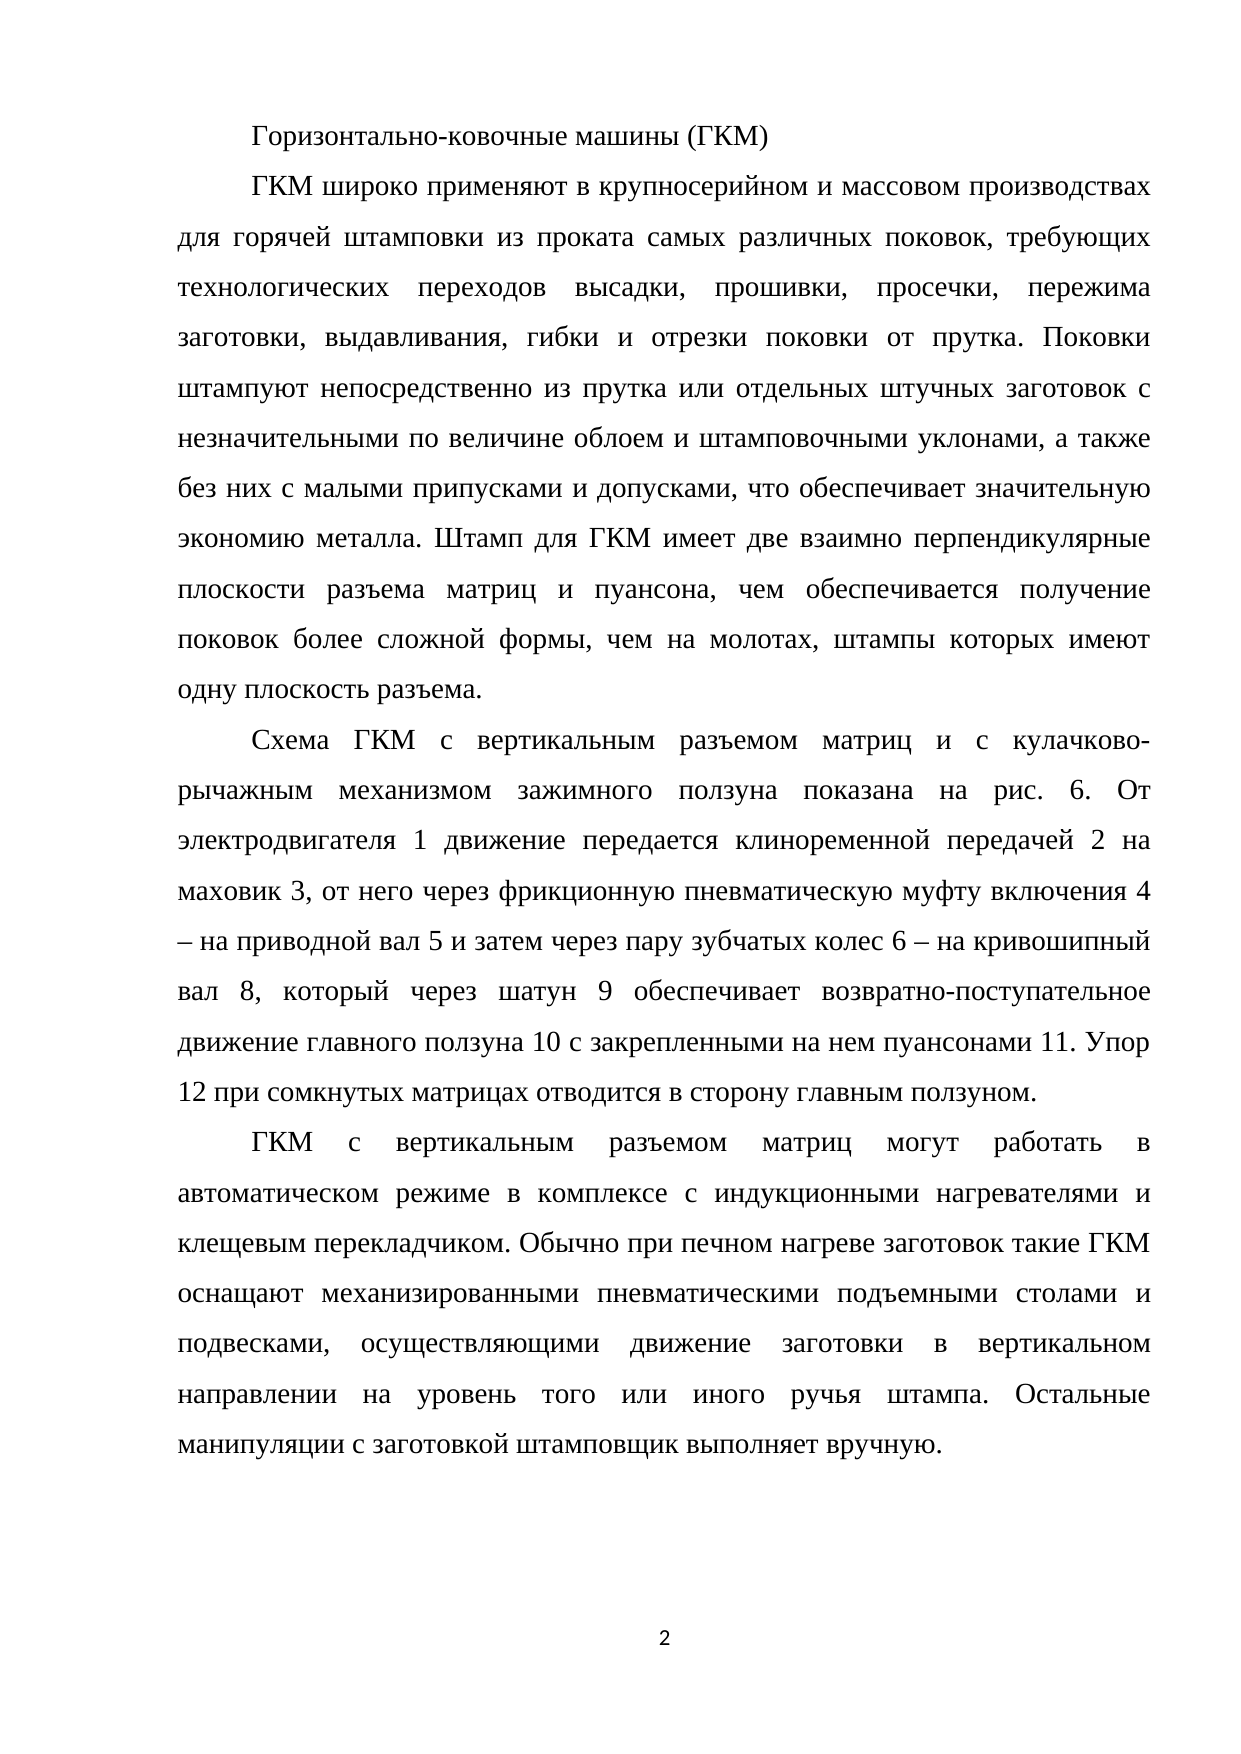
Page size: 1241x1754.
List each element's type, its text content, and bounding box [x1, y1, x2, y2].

text Горизонтально-ковочные машины (ГКМ) [177, 118, 1152, 152]
text ГКМ с вертикальным разъемом матриц могут работать в автоматическом режиме в комплексе с индукционными нагревателями и клещевым перекладчиком. Обычно при печном нагреве заготовок такие ГКМ оснащают механизированными пневматическими подъемными столами и подвесками, осуществляющими движение заготовки в вертикальном направлении на уровень того или иного ручья штампа. Остальные манипуляции с заготовкой штамповщик выполняет вручную. [177, 1124, 1152, 1460]
text ГКМ широко применяют в крупносерийном и массовом производствах для горячей штамповки из проката самых различных поковок, требующих технологических переходов высадки, прошивки, просечки, пережима заготовки, выдавливания, гибки и отрезки поковки от прутка. Поковки штампуют непосредственно из прутка или отдельных штучных заготовок с незначительными по величине облоем и штамповочными уклонами, а также без них с малыми припусками и допусками, что обеспечивает значительную экономию металла. Штамп для ГКМ имеет две взаимно перпендикулярные плоскости разъема матриц и пуансона, чем обеспечивается получение поковок более сложной формы, чем на молотах, штампы которых имеют одну плоскость разъема. [177, 168, 1152, 705]
text Схема ГКМ с вертикальным разъемом матриц и с кулачково-рычажным механизмом зажимного ползуна показана на рис. 6. От электродвигателя 1 движение передается клиноременной передачей 2 на маховик 3, от него через фрикционную пневматическую муфту включения 4 – на приводной вал 5 и затем через пару зубчатых колес 6 – на кривошипный вал 8, который через шатун 9 обеспечивает возвратно-поступательное движение главного ползуна 10 с закрепленными на нем пуансонами 11. Упор 12 при сомкнутых матрицах отводится в сторону главным ползуном. [177, 722, 1152, 1108]
